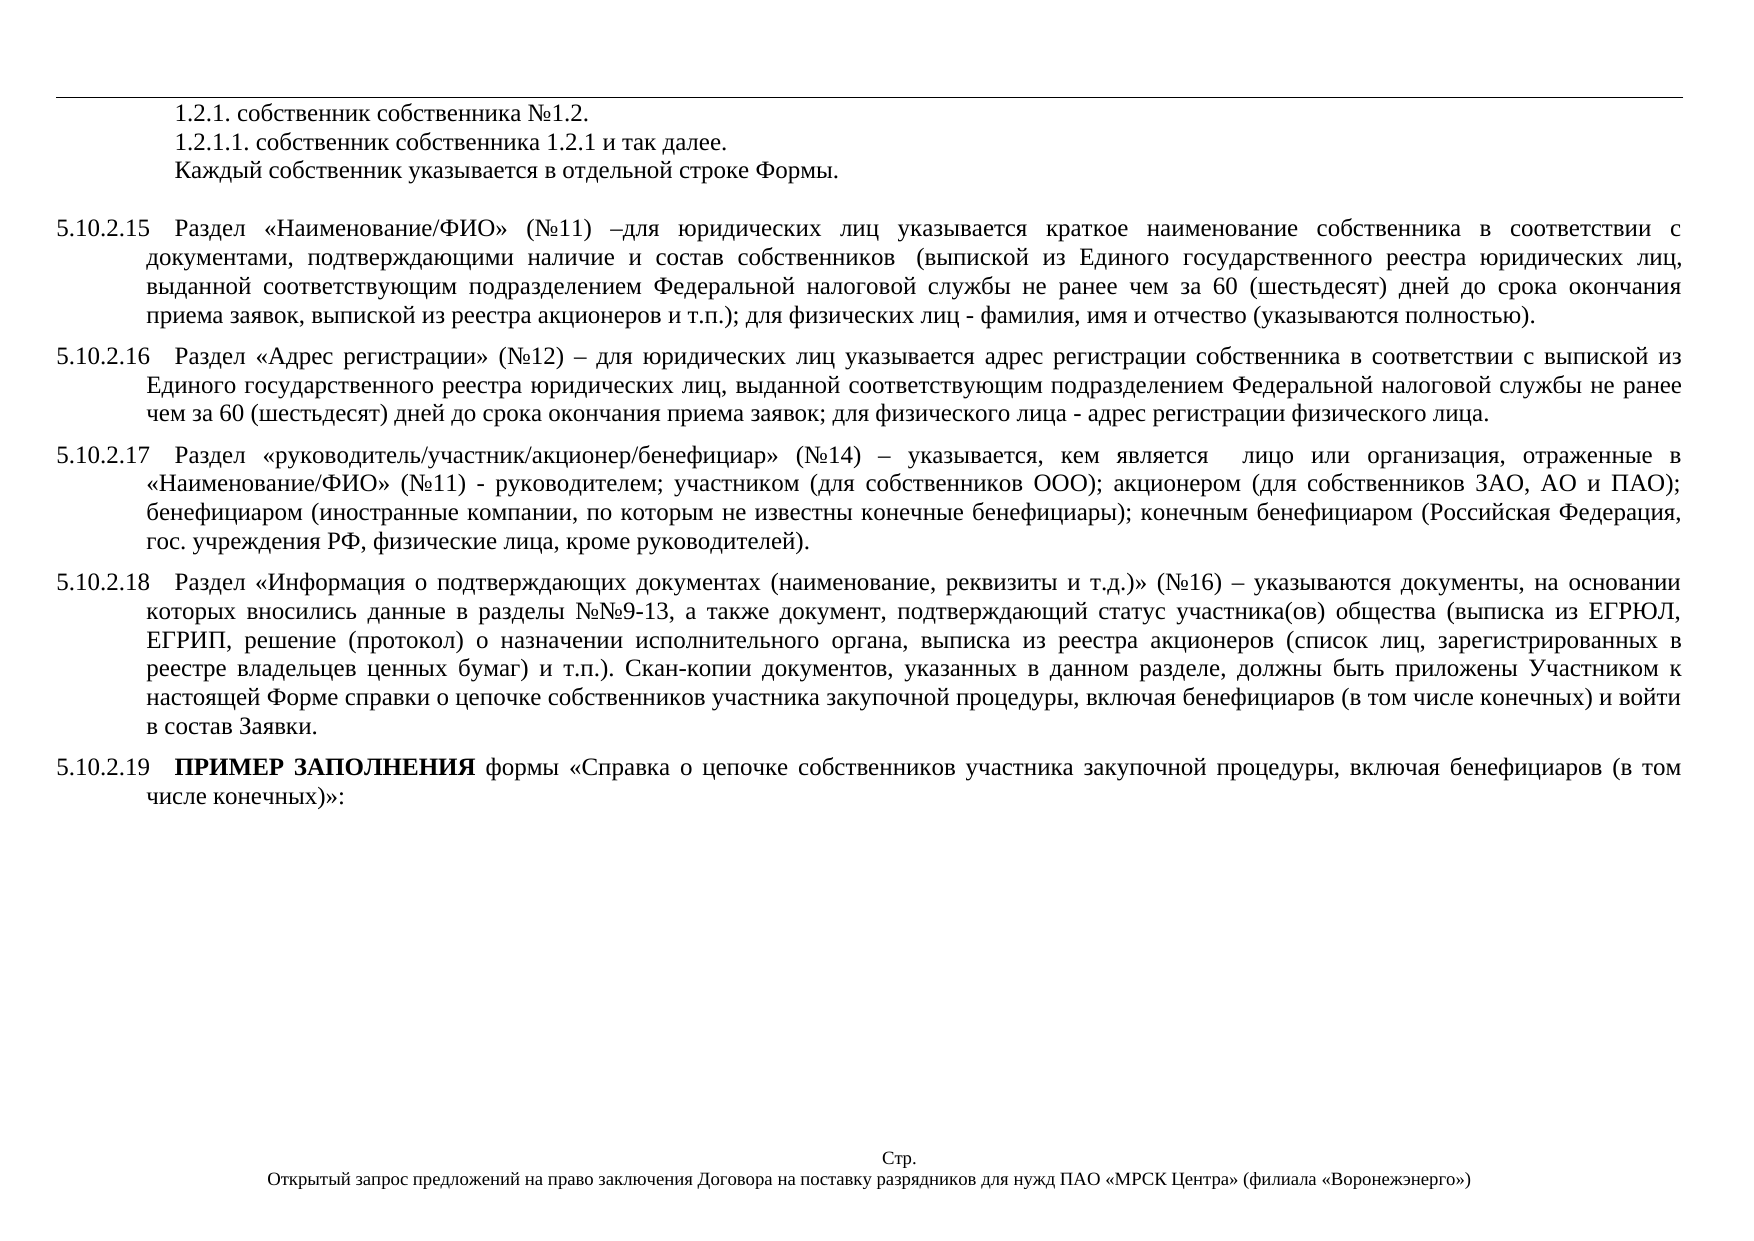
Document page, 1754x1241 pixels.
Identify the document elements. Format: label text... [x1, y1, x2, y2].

text Каждый собственник указывается в отдельной строке Формы. [56, 156, 1683, 184]
list Раздел «руководитель/участник/акционер/бенефициар» (№14) – указывается, кем является лицо или организация, отраженные в «Наименование/ФИО» (№11) - руководителем; участником (для собственников ООО); акционером (для собственников ЗАО, АО и ПАО); бенефициаром (иностранные компании, по которым не известны конечные бенефициары); конечным бенефициаром (Российская Федерация, гос. учреждения РФ, физические лица, кроме руководителей). [56, 440, 1683, 555]
list Пример заполнения формы «Справка о цепочке собственников участника закупочной процедуры, включая бенефициаров (в том числе конечных)»: [56, 752, 1683, 810]
text 1.2.1. собственник собственника №1.2. [56, 98, 1683, 127]
list Раздел «Информация о подтверждающих документах (наименование, реквизиты и т.д.)» (№16) – указываются документы, на основании которых вносились данные в разделы №№9-13, а также документ, подтверждающий статус участника(ов) общества (выписка из ЕГРЮЛ, ЕГРИП, решение (протокол) о назначении исполнительного органа, выписка из реестра акционеров (список лиц, зарегистрированных в реестре владельцев ценных бумаг) и т.п.). Скан-копии документов, указанных в данном разделе, должны быть приложены Участником к настоящей Форме справки о цепочке собственников участника закупочной процедуры, включая бенефициаров (в том числе конечных) и войти в состав Заявки. [56, 567, 1683, 740]
text 1.2.1.1. собственник собственника 1.2.1 и так далее. [56, 127, 1683, 156]
list Раздел «Адрес регистрации» (№12) – для юридических лиц указывается адрес регистрации собственника в соответствии с выпиской из Единого государственного реестра юридических лиц, выданной соответствующим подразделением Федеральной налоговой службы не ранее чем за 60 (шестьдесят) дней до срока окончания приема заявок; для физического лица - адрес регистрации физического лица. [56, 341, 1683, 427]
list Раздел «Наименование/ФИО» (№11) –для юридических лиц указывается краткое наименование собственника в соответствии с документами, подтверждающими наличие и состав собственников (выпиской из Единого государственного реестра юридических лиц, выданной соответствующим подразделением Федеральной налоговой службы не ранее чем за 60 (шестьдесят) дней до срока окончания приема заявок, выпиской из реестра акционеров и т.п.); для физических лиц - фамилия, имя и отчество (указываются полностью). [56, 213, 1683, 328]
